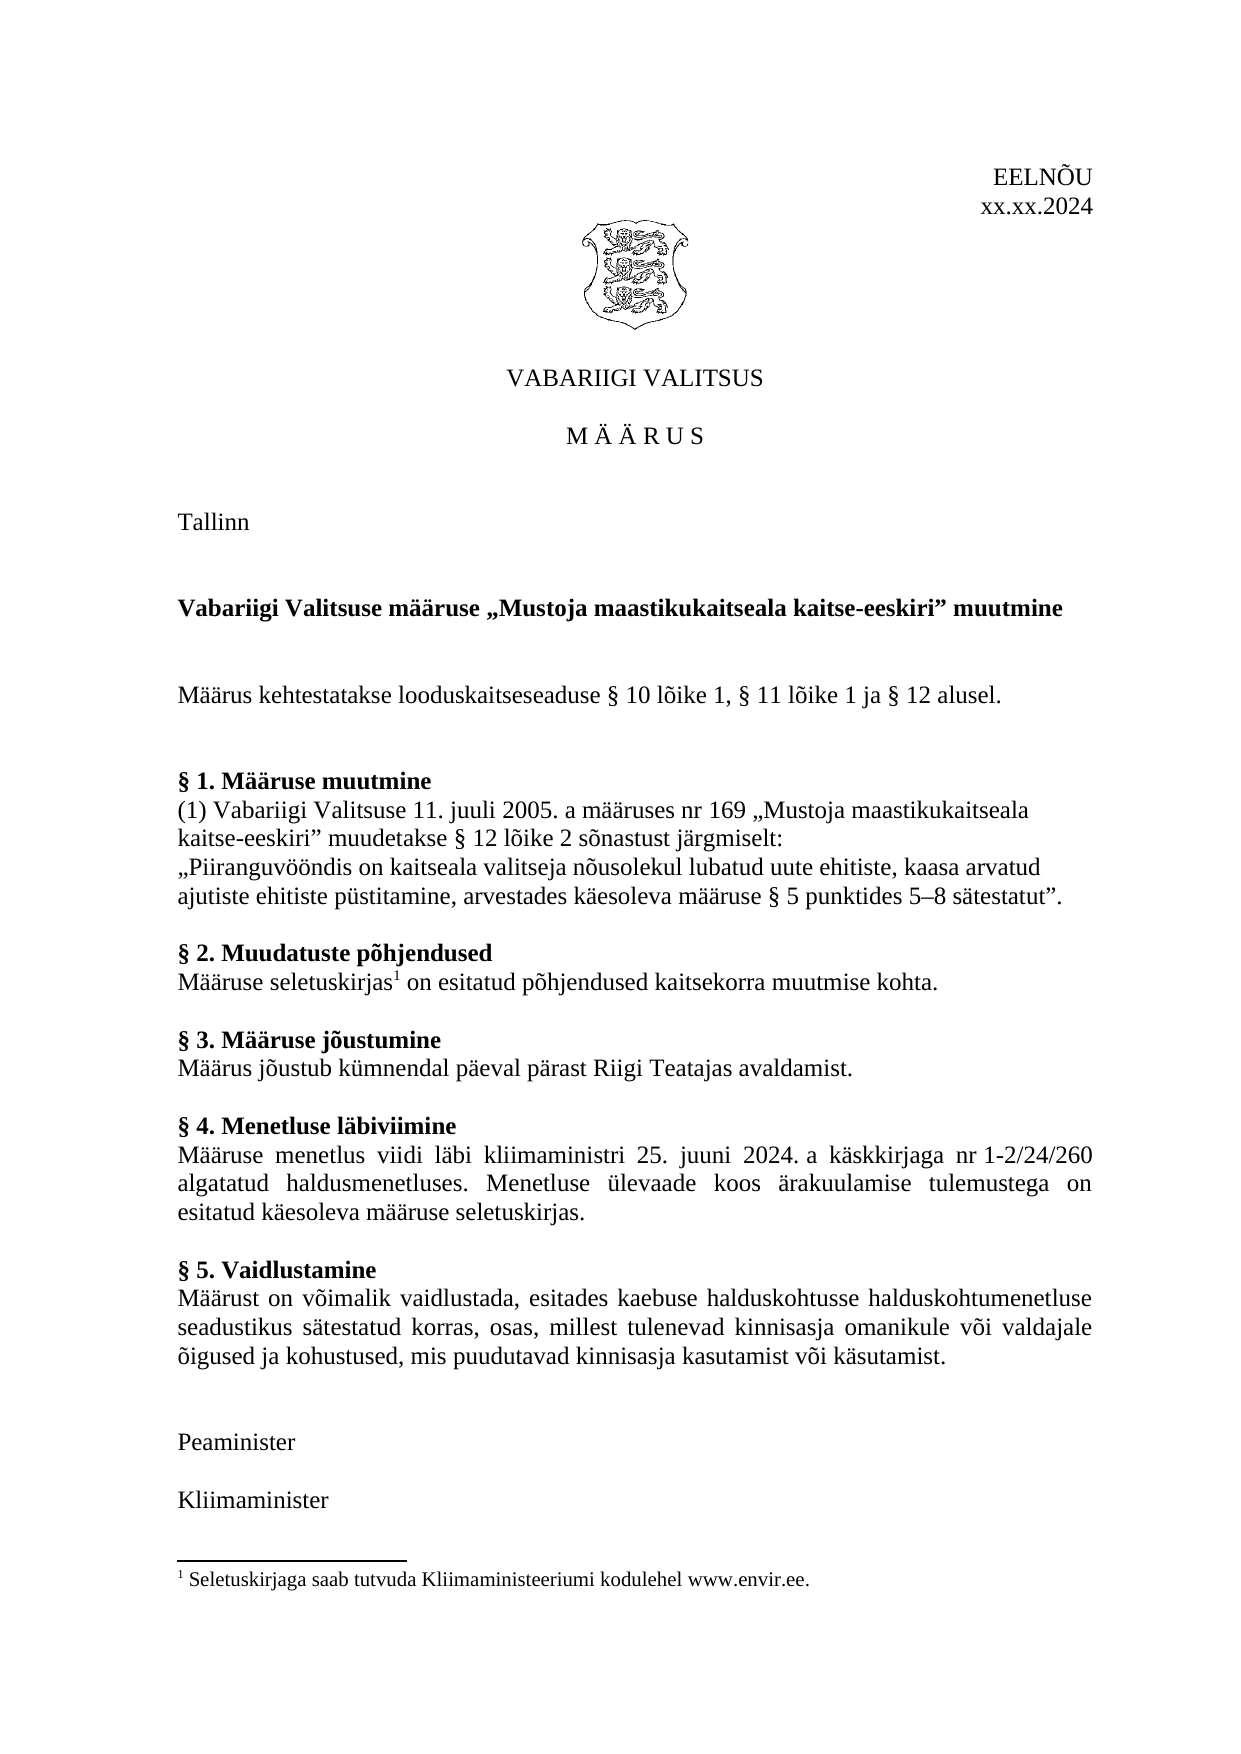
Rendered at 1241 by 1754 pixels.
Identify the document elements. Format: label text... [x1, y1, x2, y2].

text Määrus jõustub kümnendal päeval pärast Riigi Teatajas avaldamist. [177, 1053, 1093, 1082]
text Kliimaminister [177, 1485, 1093, 1513]
text xx.xx.2024 [177, 191, 1093, 220]
text § 4. Menetluse läbiviimine [177, 1111, 1093, 1140]
text VABARIIGI VALITSUS [177, 363, 1093, 392]
text „Piiranguvööndis on kaitseala valitseja nõusolekul lubatud uute ehitiste, kaasa arvatud ajutiste ehitiste püstitamine, arvestades käesoleva määruse § 5 punktides 5–8 sätestatut”. [177, 852, 1093, 910]
text § 3. Määruse jõustumine [177, 1025, 1093, 1053]
text Määruse seletuskirjas on esitatud põhjendused kaitsekorra muutmise kohta. [177, 967, 1093, 996]
text § 1. Määruse muutmine [177, 766, 1093, 795]
text Peaminister [177, 1427, 1093, 1456]
text Vabariigi Valitsuse määruse „Mustoja maastikukaitseala kaitse-eeskiri” muutmine [177, 593, 1093, 622]
text Määrus kehtestatakse looduskaitseseaduse § 10 lõike 1, § 11 lõike 1 ja § 12 alusel. [177, 680, 1093, 708]
picture [581, 220, 689, 330]
text Määruse menetlus viidi läbi kliimaministri 25. juuni 2024. a käskkirjaga nr 1-2/24/260 algatatud haldusmenetluses. Menetluse ülevaade koos ärakuulamise tulemustega on esitatud käesoleva määruse seletuskirjas. [177, 1140, 1093, 1226]
text § 2. Muudatuste põhjendused [177, 938, 1093, 967]
text Tallinn [177, 507, 1093, 536]
text EELNÕU [177, 162, 1093, 191]
text M Ä Ä R U S [177, 421, 1093, 450]
text (1) Vabariigi Valitsuse 11. juuli 2005. a määruses nr 169 „Mustoja maastikukaitseala kaitse-eeskiri” muudetakse § 12 lõike 2 sõnastust järgmiselt: [177, 795, 1093, 852]
text Määrust on võimalik vaidlustada, esitades kaebuse halduskohtusse halduskohtumenetluse seadustikus sätestatud korras, osas, millest tulenevad kinnisasja omanikule või valdajale õigused ja kohustused, mis puudutavad kinnisasja kasutamist või käsutamist. [177, 1283, 1093, 1370]
text § 5. Vaidlustamine [177, 1255, 1093, 1283]
